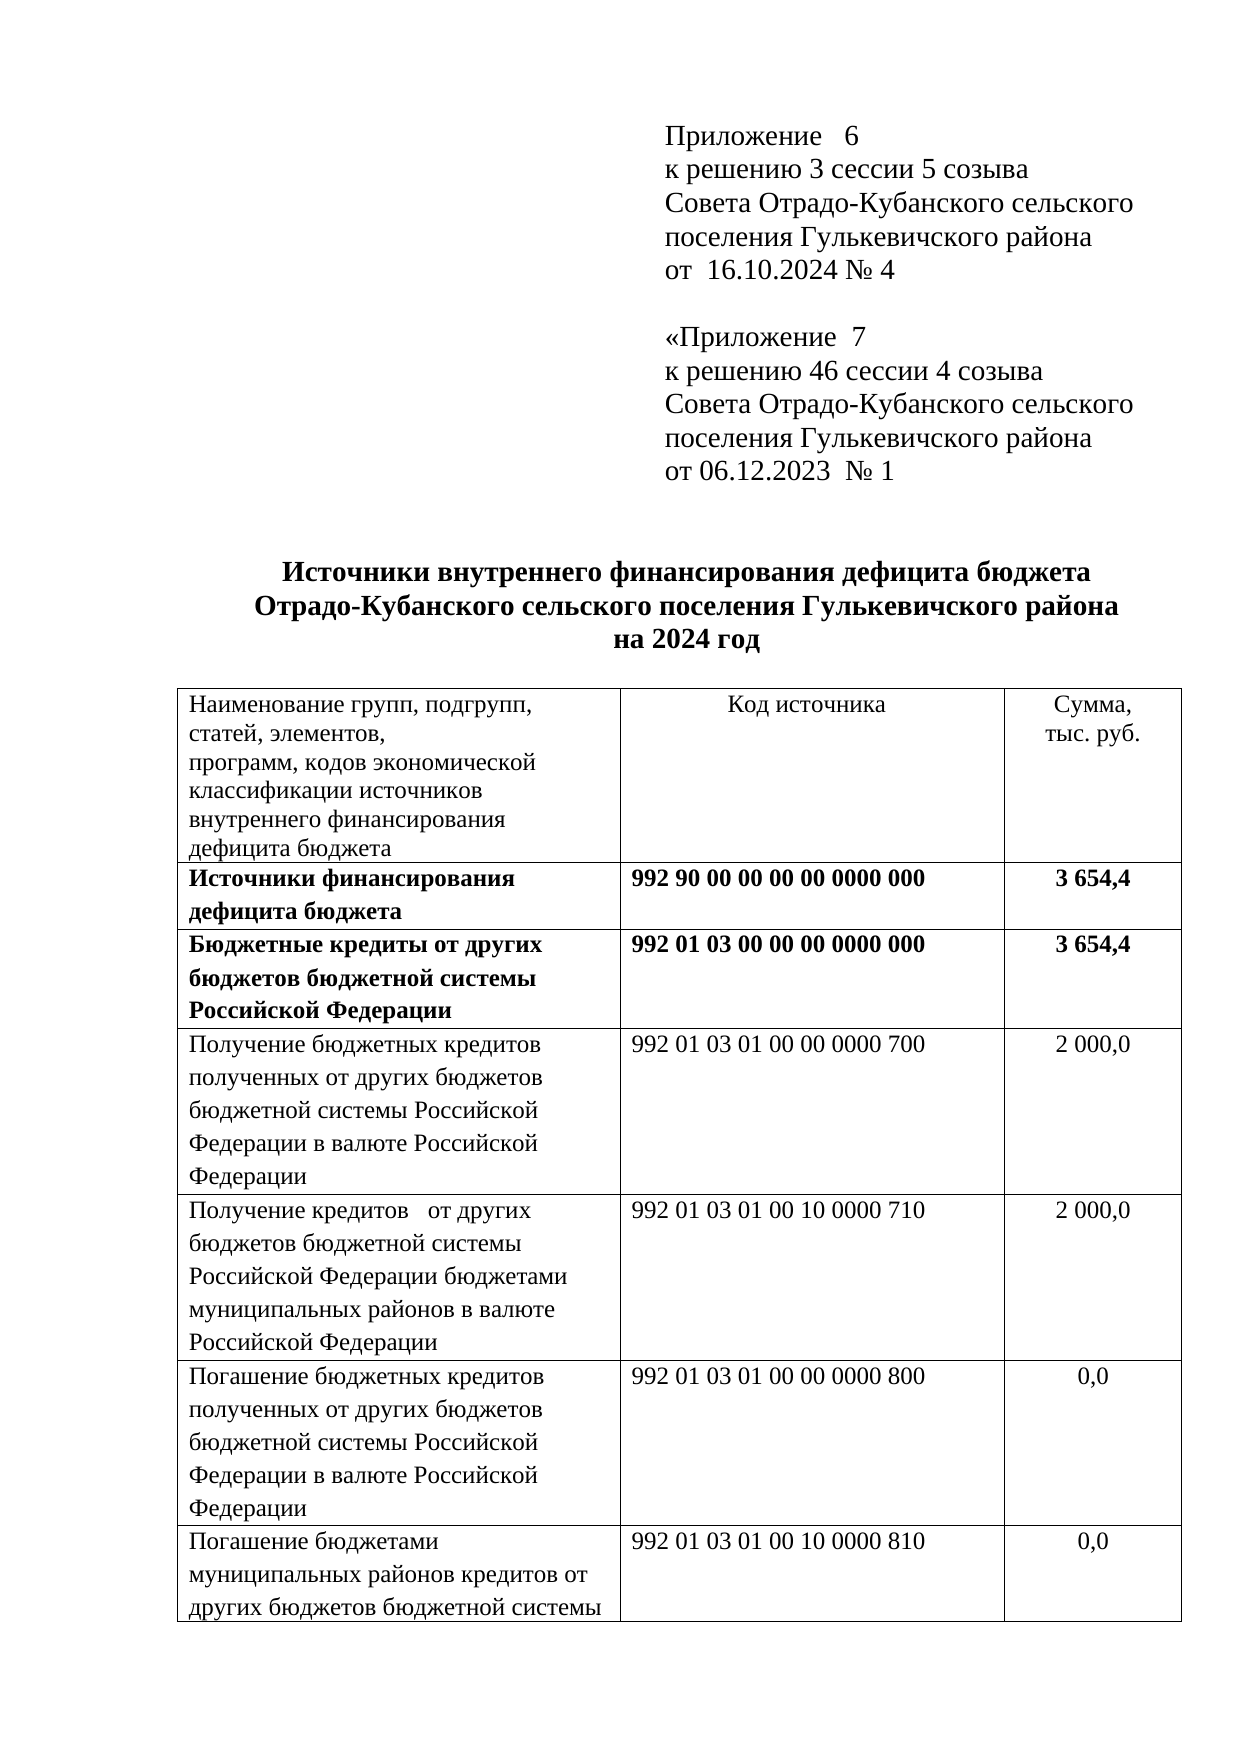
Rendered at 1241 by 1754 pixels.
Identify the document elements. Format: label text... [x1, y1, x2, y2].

table_cell Источники финансирования дефицита бюджета [178, 863, 620, 928]
table_cell 992 90 00 00 00 00 0000 000 [621, 863, 1004, 928]
text «Приложение 7 [664, 319, 1196, 353]
table_cell 992 01 03 00 00 00 0000 000 [621, 930, 1004, 1028]
table_cell 992 01 03 01 00 10 0000 710 [621, 1195, 1004, 1360]
text на 2024 год [177, 621, 1196, 655]
table_cell 2 000,0 [1005, 1195, 1181, 1360]
table_cell 0,0 [1005, 1526, 1181, 1621]
table_header Наименование групп, подгрупп, статей, элементов, программ, кодов экономической классификации источников внутреннего финансирования дефицита бюджета [178, 689, 620, 862]
table_cell 0,0 [1005, 1361, 1181, 1525]
text Отрадо-Кубанского сельского поселения Гулькевичского района [177, 588, 1196, 621]
table_header Сумма, тыс. руб. [1005, 689, 1181, 862]
table_cell Бюджетные кредиты от других бюджетов бюджетной системы Российской Федерации [178, 930, 620, 1028]
text Приложение 6 [664, 118, 1196, 152]
text к решению 3 сессии 5 созыва [664, 152, 1196, 185]
text от 16.10.2024 № 4 [664, 252, 1196, 286]
text Источники внутреннего финансирования дефицита бюджета [177, 554, 1196, 588]
text к решению 46 сессии 4 созыва [664, 353, 1196, 386]
table_cell 3 654,4 [1005, 930, 1181, 1028]
text Совета Отрадо-Кубанского сельского [664, 386, 1196, 420]
table_cell Погашение бюджетных кредитов полученных от других бюджетов бюджетной системы Российской Федерации в валюте Российской Федерации [178, 1361, 620, 1525]
text поселения Гулькевичского района [664, 420, 1196, 453]
text Совета Отрадо-Кубанского сельского поселения Гулькевичского района [664, 185, 1196, 252]
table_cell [621, 1526, 1004, 1621]
table_cell 992 01 03 01 00 00 0000 700 [621, 1029, 1004, 1194]
table_cell 992 01 03 01 00 00 0000 800 [621, 1361, 1004, 1525]
table_cell 2 000,0 [1005, 1029, 1181, 1194]
text от 06.12.2023 № 1 [664, 453, 1196, 487]
table_cell 3 654,4 [1005, 863, 1181, 928]
table_cell Получение кредитов от других бюджетов бюджетной системы Российской Федерации бюджетами муниципальных районов в валюте Российской Федерации [178, 1195, 620, 1360]
table_header Код источника [621, 689, 1004, 862]
table_cell Получение бюджетных кредитов полученных от других бюджетов бюджетной системы Российской Федерации в валюте Российской Федерации [178, 1029, 620, 1194]
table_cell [178, 1526, 620, 1621]
